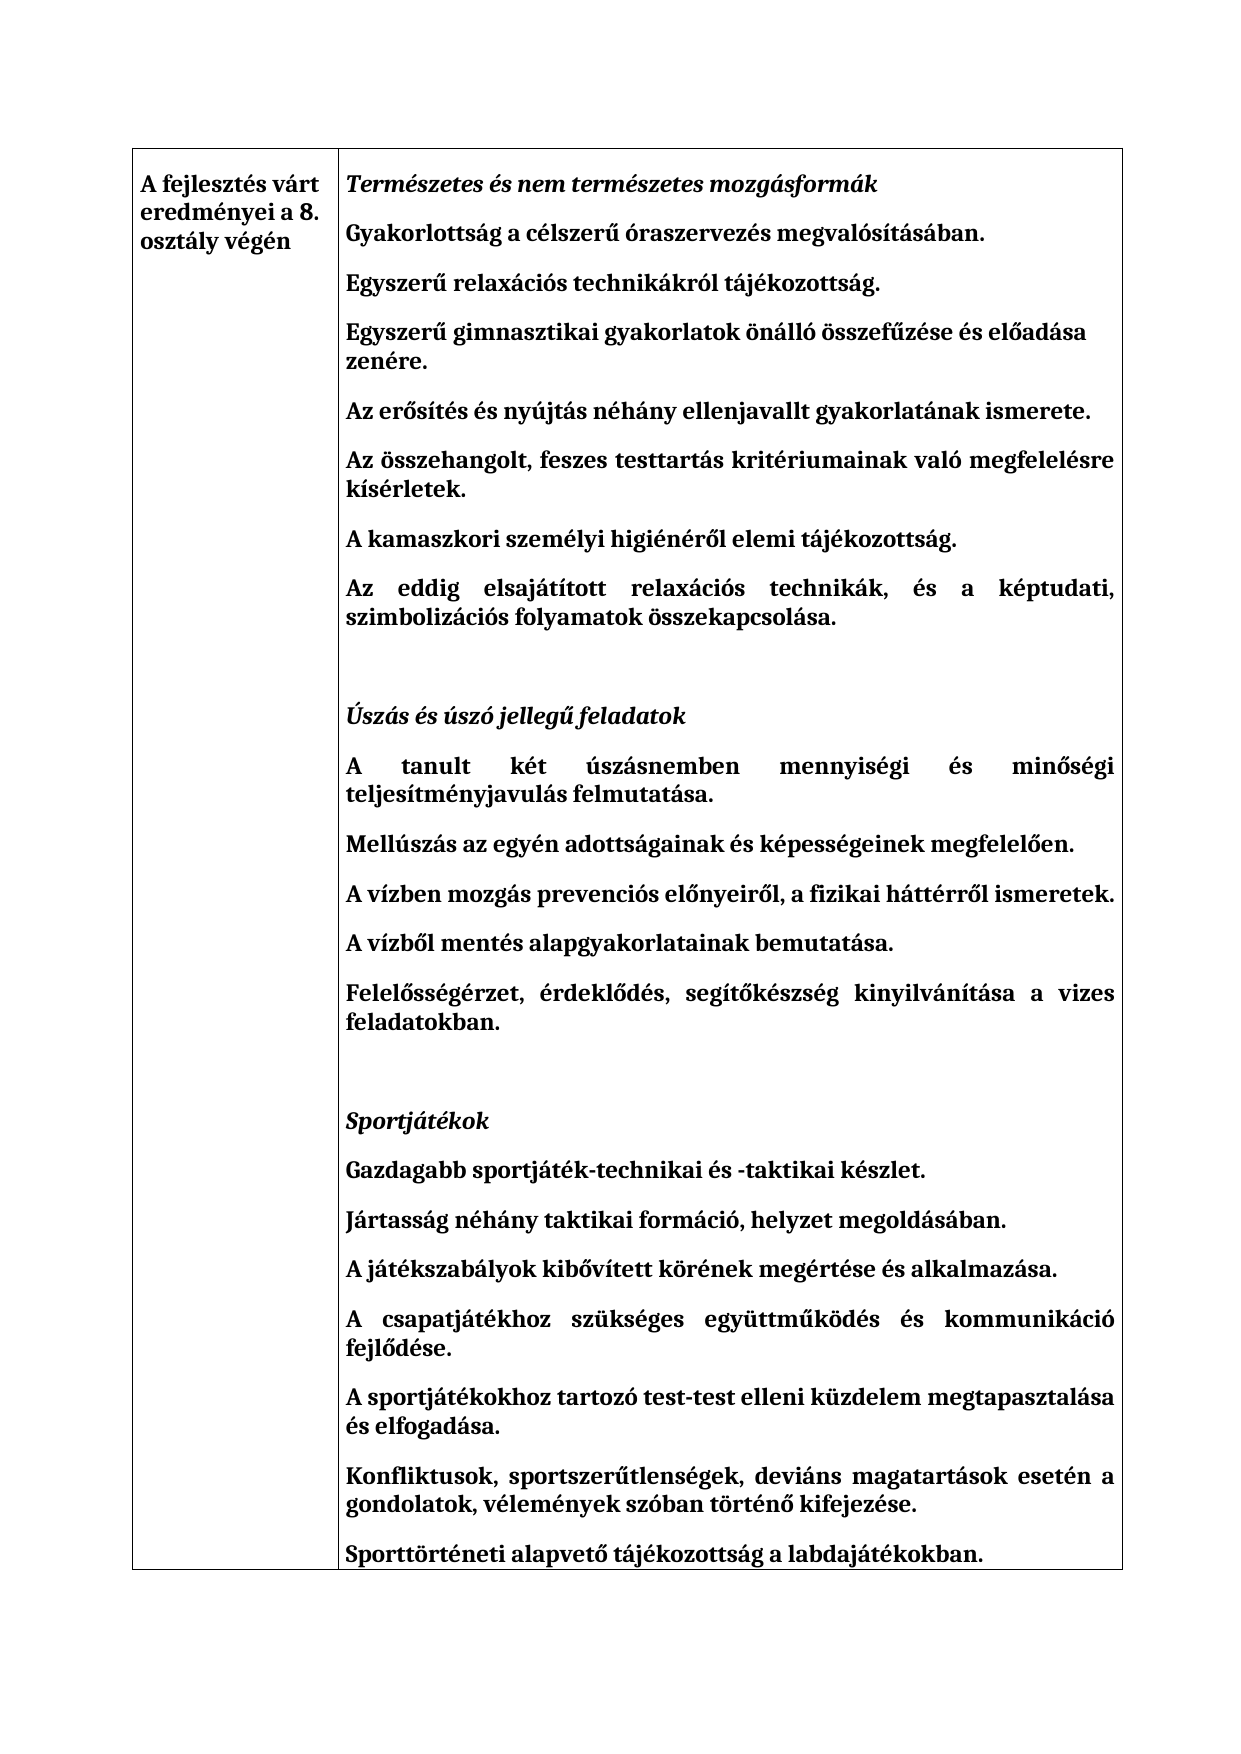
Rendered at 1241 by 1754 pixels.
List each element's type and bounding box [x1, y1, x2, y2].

table_header [339, 149, 1122, 1569]
table_header [133, 149, 338, 1569]
